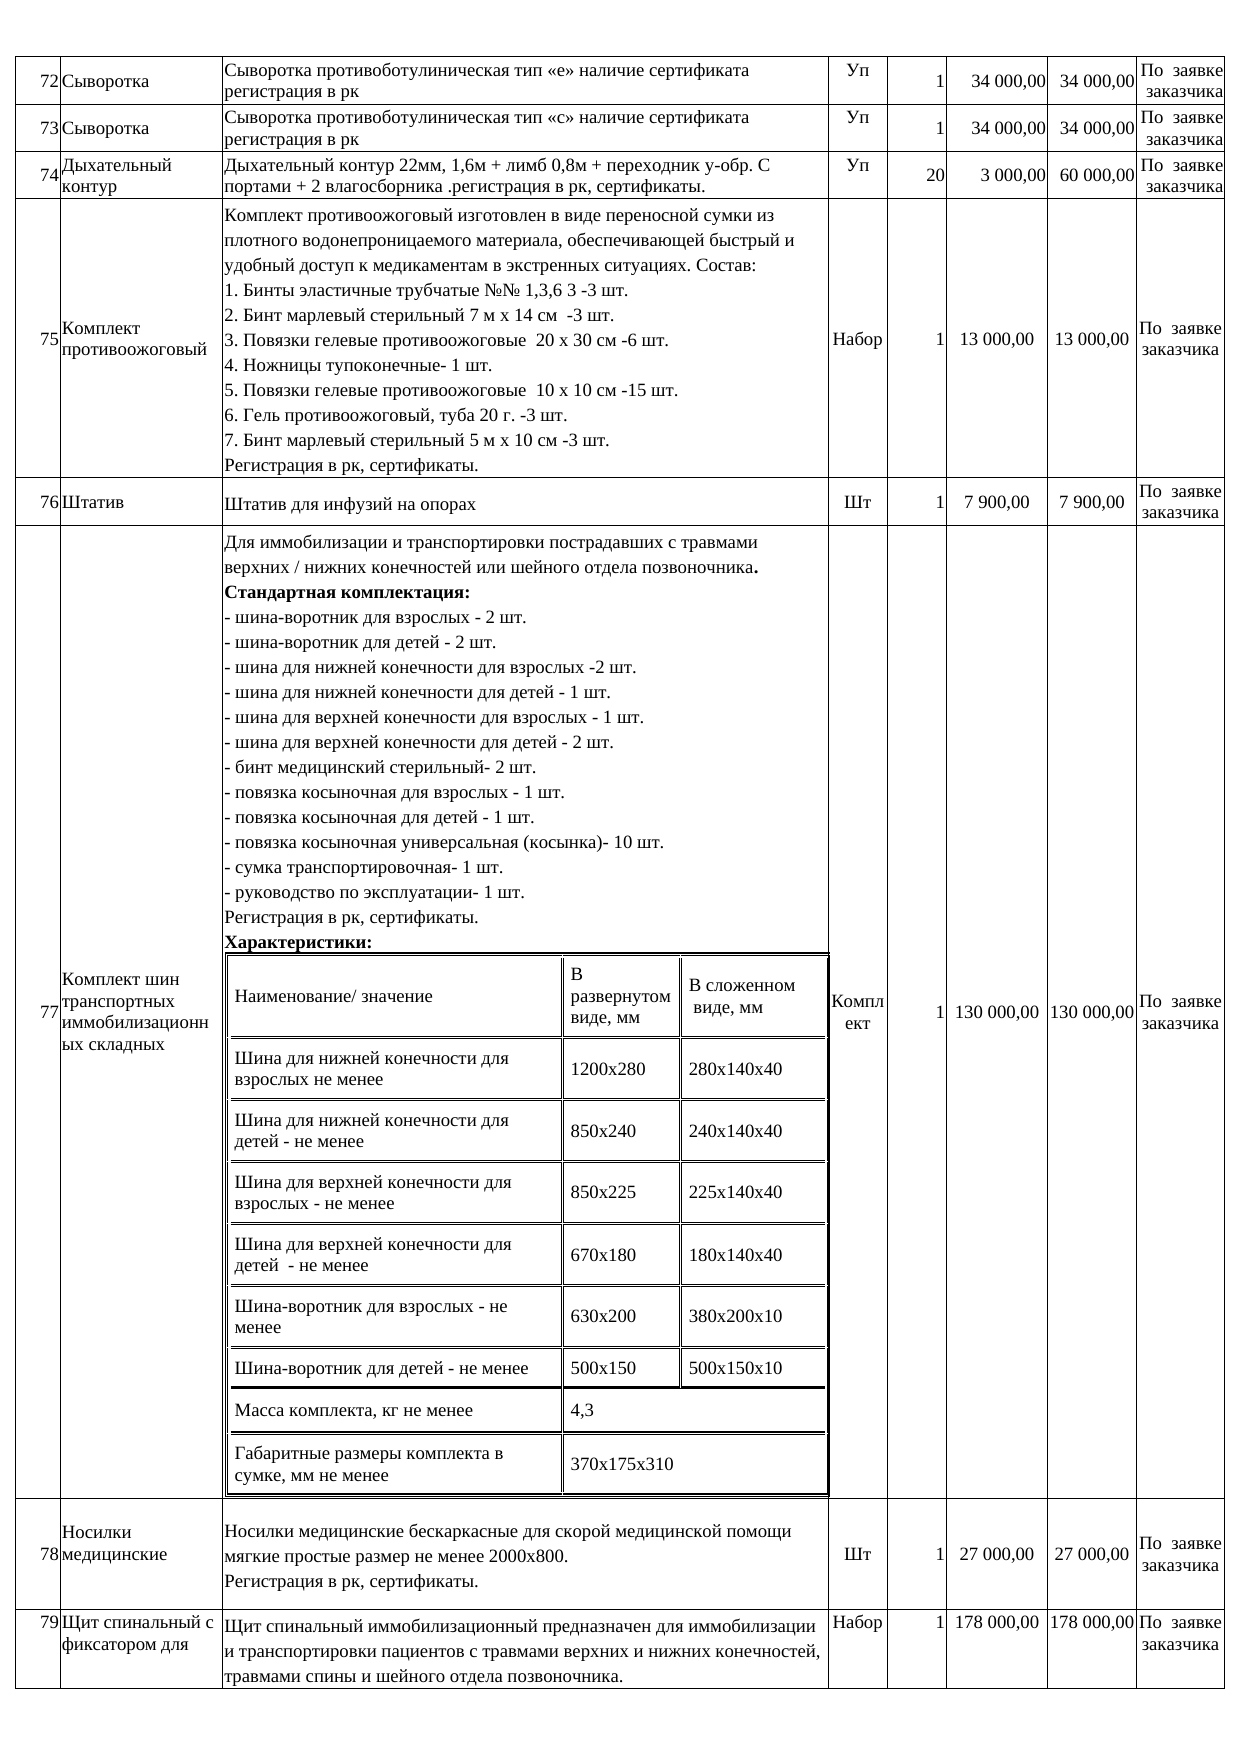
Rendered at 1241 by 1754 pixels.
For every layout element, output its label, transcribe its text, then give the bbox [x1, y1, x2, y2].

table_cell Для иммобилизации и транспортировки пострадавших с травмами верхних / нижних конечностей или шейного отдела позвоночника. Стандартная комплектация: - шина-воротник для взрослых - 2 шт. - шина-воротник для детей - 2 шт. - шина для нижней конечности для взрослых -2 шт. - шина для нижней конечности для детей - 1 шт. - шина для верхней конечности для взрослых - 1 шт. - шина для верхней конечности для детей - 2 шт. - бинт медицинский стерильный- 2 шт. - повязка косыночная для взрослых - 1 шт. - повязка косыночная для детей - 1 шт. - повязка косыночная универсальная (косынка)- 10 шт. - сумка транспортировочная- 1 шт. - руководство по эксплуатации- 1 шт. Регистрация в рк, сертификаты. Характеристики: [223, 526, 828, 1498]
table_cell По заявке заказчика [1137, 152, 1224, 198]
table_cell По заявке заказчика [1137, 526, 1224, 1498]
table_cell 27 000,00 [1048, 1499, 1136, 1608]
table_cell Комплект противоожоговый [61, 199, 222, 477]
table_cell По заявке заказчика [1137, 199, 1224, 477]
table_cell По заявке заказчика [1137, 105, 1224, 151]
table_cell 73 [16, 105, 60, 151]
table_cell Комплект противоожоговый изготовлен в виде переносной сумки из плотного водонепроницаемого материала, обеспечивающей быстрый и удобный доступ к медикаментам в экстренных ситуациях. Состав: 1. Бинты эластичные трубчатые №№ 1,3,6 3 -3 шт. 2. Бинт марлевый стерильный 7 м х 14 см -3 шт. 3. Повязки гелевые противоожоговые 20 х 30 см -6 шт. 4. Ножницы тупоконечные- 1 шт. 5. Повязки гелевые противоожоговые 10 х 10 см -15 шт. 6. Гель противоожоговый, туба 20 г. -3 шт. 7. Бинт марлевый стерильный 5 м х 10 см -3 шт. Регистрация в рк, сертификаты. [223, 199, 828, 477]
table_cell По заявке заказчика [1137, 1499, 1224, 1608]
table_cell Дыхательный контур [61, 152, 222, 198]
table_cell По заявке заказчика [1137, 478, 1224, 524]
table_cell Носилки медицинские бескаркасные для скорой медицинской помощи мягкие простые размер не менее 2000х800. Регистрация в рк, сертификаты. [223, 1499, 828, 1608]
table_cell 76 [16, 478, 60, 524]
table_cell 1 [888, 105, 946, 151]
table_cell 1 [888, 1610, 946, 1688]
table_cell 13 000,00 [1048, 199, 1136, 477]
table_cell 1 [888, 526, 946, 1498]
table_cell 130 000,00 [1048, 526, 1136, 1498]
table_cell 78 [16, 1499, 60, 1608]
table_cell Уп [829, 57, 887, 103]
table_cell 75 [16, 199, 60, 477]
table_cell Штатив для инфузий на опорах [223, 478, 828, 524]
table_cell Сыворотка противоботулиническая тип «е» наличие сертификата регистрация в рк [223, 57, 828, 103]
table_cell 178 000,00 [1048, 1610, 1136, 1688]
table_cell Набор [829, 199, 887, 477]
table_cell Сыворотка [61, 105, 222, 151]
table_cell 34 000,00 [1048, 105, 1136, 151]
table_cell Штатив [61, 478, 222, 524]
table_cell 77 [16, 526, 60, 1498]
table_cell 1 [888, 199, 946, 477]
table_cell Дыхательный контур 22мм, 1,6м + лимб 0,8м + переходник y-обр. С портами + 2 влагосборника .регистрация в рк, сертификаты. [223, 152, 828, 198]
table_cell 3 000,00 [947, 152, 1047, 198]
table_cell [223, 1610, 828, 1688]
table_cell Сыворотка противоботулиническая тип «с» наличие сертификата регистрация в рк [223, 105, 828, 151]
table_cell 7 900,00 [947, 478, 1047, 524]
table_cell Комплект шин транспортных иммобилизационных складных [61, 526, 222, 1498]
table_cell 1 [888, 1499, 946, 1608]
table_cell 20 [888, 152, 946, 198]
table_cell 178 000,00 [947, 1610, 1047, 1688]
table_cell Носилки медицинские [61, 1499, 222, 1608]
table_cell Сыворотка [61, 57, 222, 103]
table_cell 60 000,00 [1048, 152, 1136, 198]
table_cell 72 [16, 57, 60, 103]
table_cell Уп [829, 152, 887, 198]
table_cell Уп [829, 105, 887, 151]
table_cell 79 [16, 1610, 60, 1688]
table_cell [61, 1610, 222, 1688]
table_cell По заявке заказчика [1137, 1610, 1224, 1688]
table_cell 34 000,00 [947, 105, 1047, 151]
table_cell 13 000,00 [947, 199, 1047, 477]
table_cell 130 000,00 [947, 526, 1047, 1498]
table_cell 74 [16, 152, 60, 198]
table_cell 7 900,00 [1048, 478, 1136, 524]
table_cell Комплект [829, 526, 887, 1498]
table_cell Набор [829, 1610, 887, 1688]
table_cell Шт [829, 478, 887, 524]
table_cell 1 [888, 478, 946, 524]
table_cell Шт [829, 1499, 887, 1608]
table_cell 1 [888, 57, 946, 103]
table_cell 34 000,00 [947, 57, 1047, 103]
table_cell 27 000,00 [947, 1499, 1047, 1608]
table_cell 34 000,00 [1048, 57, 1136, 103]
table_cell По заявке заказчика [1137, 57, 1224, 103]
